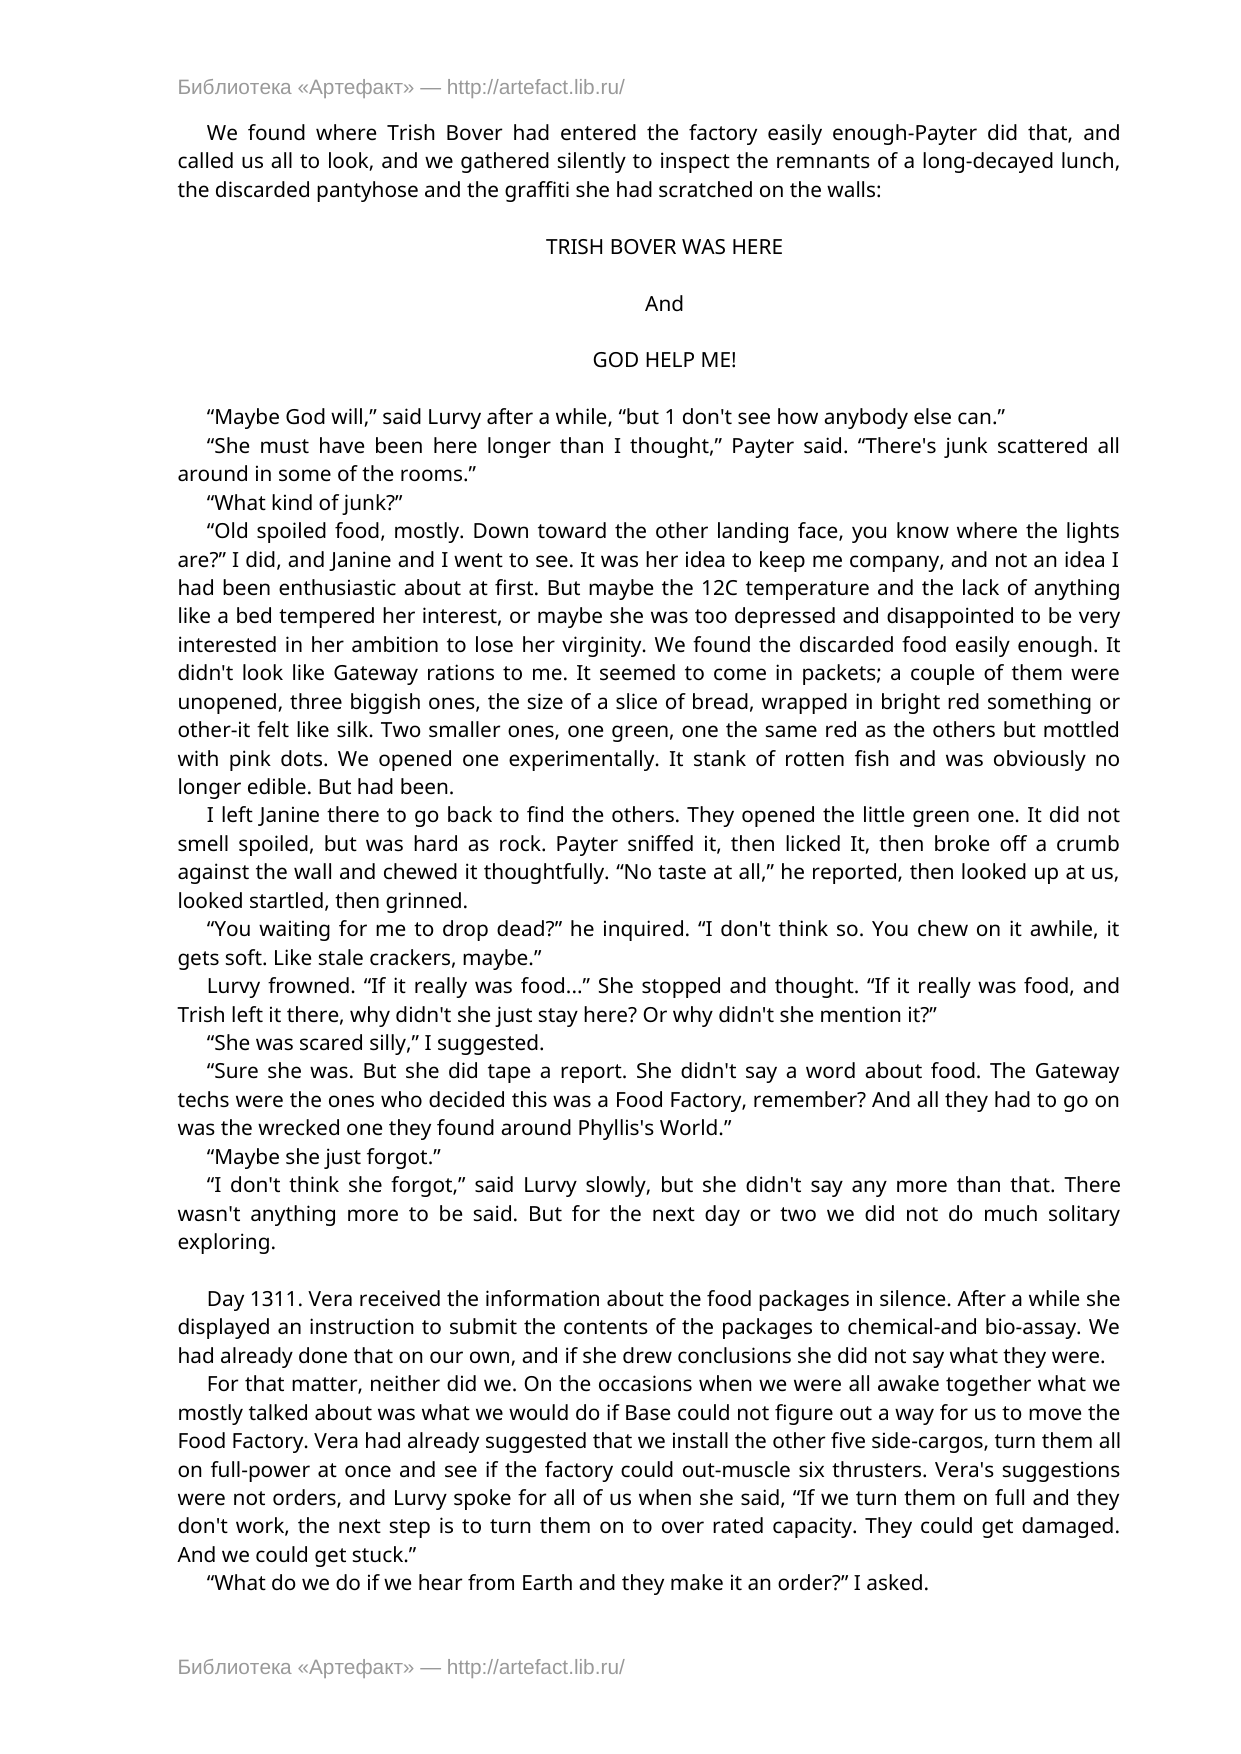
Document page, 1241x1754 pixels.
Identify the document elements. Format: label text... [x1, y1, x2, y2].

text “I don't think she forgot,” said Lurvy slowly, but she didn't say any more than that. There wasn't anything more to be said. But for the next day or two we did not do much solitary exploring. [177, 1170, 1122, 1256]
text “She must have been here longer than I thought,” Payter said. “There's junk scattered all around in some of the rooms.” [177, 431, 1122, 488]
text “Sure she was. But she did tape a report. She didn't say a word about food. The Gateway techs were the ones who decided this was a Food Factory, remember? And all they had to go on was the wrecked one they found around Phyllis's World.” [177, 1057, 1122, 1142]
text “What do we do if we hear from Earth and they make it an order?” I asked. [177, 1568, 1122, 1597]
text And [177, 289, 1122, 317]
text Lurvy frowned. “If it really was food...” She stopped and thought. “If it really was food, and Trish left it there, why didn't she just stay here? Or why didn't she mention it?” [177, 971, 1122, 1028]
text “You waiting for me to drop dead?” he inquired. “I don't think so. You chew on it awhile, it gets soft. Like stale crackers, maybe.” [177, 914, 1122, 971]
text I left Janine there to go back to find the others. They opened the little green one. It did not smell spoiled, but was hard as rock. Payter sniffed it, then licked It, then broke off a crumb against the wall and chewed it thoughtfully. “No taste at all,” he reported, then looked up at us, looked startled, then grinned. [177, 801, 1122, 914]
text “Maybe God will,” said Lurvy after a while, “but 1 don't see how anybody else can.” [177, 402, 1122, 431]
text “Old spoiled food, mostly. Down toward the other landing face, you know where the lights are?” I did, and Janine and I went to see. It was her idea to keep me company, and not an idea I had been enthusiastic about at first. But maybe the 12C temperature and the lack of anything like a bed tempered her interest, or maybe she was too depressed and disappointed to be very interested in her ambition to lose her virginity. We found the discarded food easily enough. It didn't look like Gateway rations to me. It seemed to come in packets; a couple of them were unopened, three biggish ones, the size of a slice of bread, wrapped in bright red something or other-it felt like silk. Two smaller ones, one green, one the same red as the others but mottled with pink dots. We opened one experimentally. It stank of rotten fish and was obviously no longer edible. But had been. [177, 516, 1122, 801]
text “She was scared silly,” I suggested. [177, 1028, 1122, 1057]
text Day 1311. Vera received the information about the food packages in silence. After a while she displayed an instruction to submit the contents of the packages to chemical-and bio-assay. We had already done that on our own, and if she drew conclusions she did not say what they were. [177, 1284, 1122, 1369]
text For that matter, neither did we. On the occasions when we were all awake together what we mostly talked about was what we would do if Base could not figure out a way for us to move the Food Factory. Vera had already suggested that we install the other five side-cargos, turn them all on full-power at once and see if the factory could out-muscle six thrusters. Vera's suggestions were not orders, and Lurvy spoke for all of us when she said, “If we turn them on full and they don't work, the next step is to turn them on to over rated capacity. They could get damaged. And we could get stuck.” [177, 1369, 1122, 1568]
text “Maybe she just forgot.” [177, 1142, 1122, 1170]
text We found where Trish Bover had entered the factory easily enough-Payter did that, and called us all to look, and we gathered silently to inspect the remnants of a long-decayed lunch, the discarded pantyhose and the graffiti she had scratched on the walls: [177, 118, 1122, 203]
text GOD HELP ME! [177, 346, 1122, 374]
text TRISH BOVER WAS HERE [177, 232, 1122, 260]
text “What kind of junk?” [177, 488, 1122, 516]
